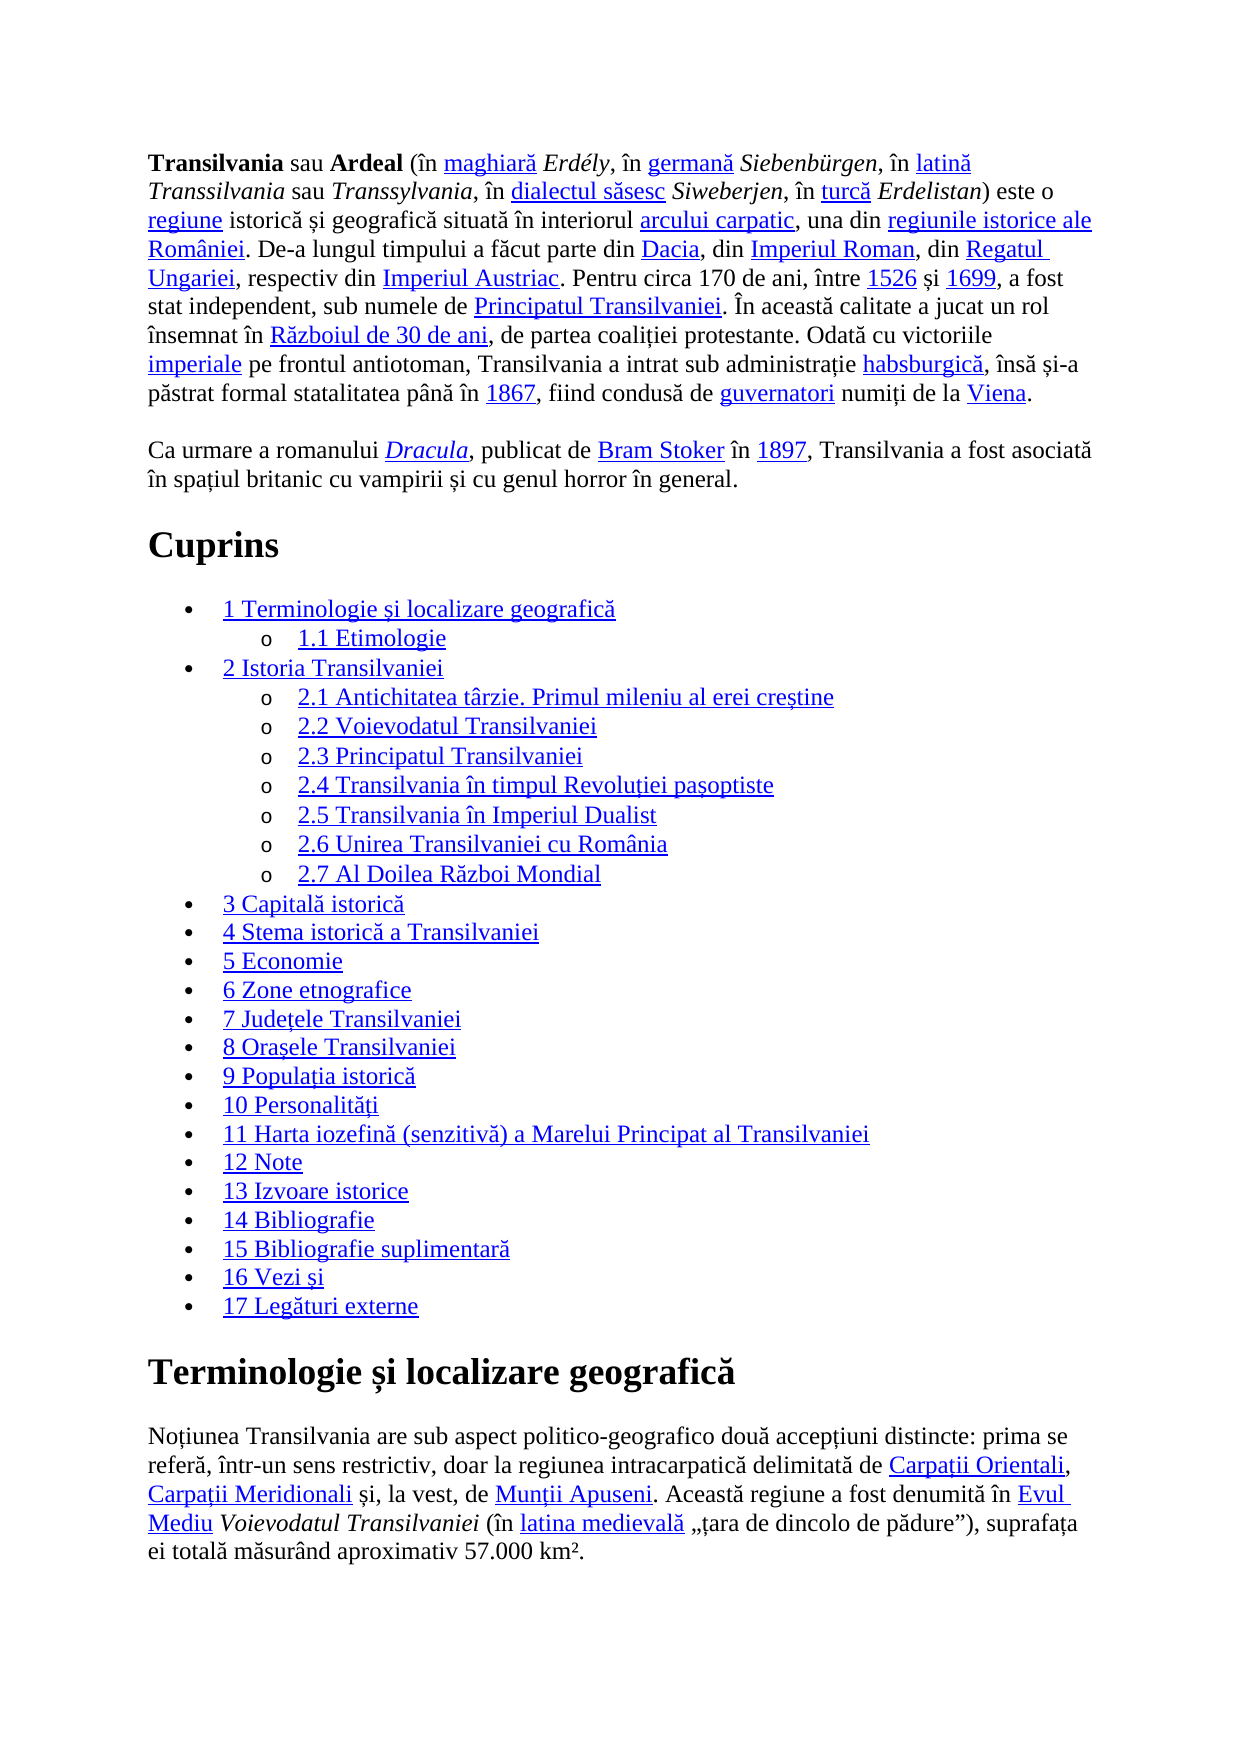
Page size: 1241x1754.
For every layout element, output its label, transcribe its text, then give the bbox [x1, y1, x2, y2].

list 2 Istoria Transilvaniei [185, 653, 1093, 682]
text Transilvania sau Ardeal (în maghiară Erdély, în germană Siebenbürgen, în latină Transsilvania sau Transsylvania, în dialectul săsesc Siweberjen, în turcă Erdelistan) este o regiune istorică și geografică situată în interiorul arcului carpatic, una din regiunile istorice ale României. De-a lungul timpului a făcut parte din Dacia, din Imperiul Roman, din Regatul Ungariei, respectiv din Imperiul Austriac. Pentru circa 170 de ani, între 1526 și 1699, a fost stat independent, sub numele de Principatul Transilvaniei. În această calitate a jucat un rol însemnat în Războiul de 30 de ani, de partea coaliției protestante. Odată cu victoriile imperiale pe frontul antiotoman, Transilvania a intrat sub administrație habsburgică, însă și-a păstrat formal statalitatea până în 1867, fiind condusă de guvernatori numiți de la Viena. [148, 148, 1093, 406]
list 1 Terminologie și localizare geografică [185, 594, 1093, 623]
list 2.6 Unirea Transilvaniei cu România [260, 829, 1093, 859]
list 15 Bibliografie suplimentară [185, 1234, 1093, 1262]
list 9 Populația istorică [185, 1061, 1093, 1090]
list 14 Bibliografie [185, 1205, 1093, 1234]
list 12 Note [185, 1147, 1093, 1176]
list 17 Legături externe [185, 1291, 1093, 1320]
list 2.4 Transilvania în timpul Revoluției pașoptiste [260, 770, 1093, 800]
list 2.3 Principatul Transilvaniei [260, 741, 1093, 770]
list 2.2 Voievodatul Transilvaniei [260, 711, 1093, 741]
list 5 Economie [185, 946, 1093, 975]
text Cuprins [148, 522, 1093, 565]
list 3 Capitală istorică [185, 889, 1093, 917]
list 11 Harta iozefină (senzitivă) a Marelui Principat al Transilvaniei [185, 1119, 1093, 1147]
list 7 Județele Transilvaniei [185, 1004, 1093, 1032]
list 2.1 Antichitatea târzie. Primul mileniu al erei creștine [260, 682, 1093, 711]
list 6 Zone etnografice [185, 975, 1093, 1004]
list 8 Orașele Transilvaniei [185, 1032, 1093, 1061]
text Ca urmare a romanului Dracula, publicat de Bram Stoker în 1897, Transilvania a fost asociată în spațiul britanic cu vampirii și cu genul horror în general. [148, 436, 1093, 493]
list 10 Personalități [185, 1090, 1093, 1119]
text Terminologie și localizare geografică [148, 1349, 1093, 1392]
text Noțiunea Transilvania are sub aspect politico-geografico două accepțiuni distincte: prima se referă, într-un sens restrictiv, doar la regiunea intracarpatică delimitată de Carpații Orientali, Carpații Meridionali și, la vest, de Munții Apuseni. Această regiune a fost denumită în Evul Mediu Voievodatul Transilvaniei (în latina medievală „țara de dincolo de pădure”), suprafața ei totală măsurând aproximativ 57.000 km². [148, 1421, 1093, 1565]
list 13 Izvoare istorice [185, 1176, 1093, 1205]
list 2.5 Transilvania în Imperiul Dualist [260, 800, 1093, 829]
list 4 Stema istorică a Transilvaniei [185, 917, 1093, 946]
list 2.7 Al Doilea Război Mondial [260, 859, 1093, 889]
list 16 Vezi și [185, 1262, 1093, 1291]
list 1.1 Etimologie [260, 623, 1093, 653]
